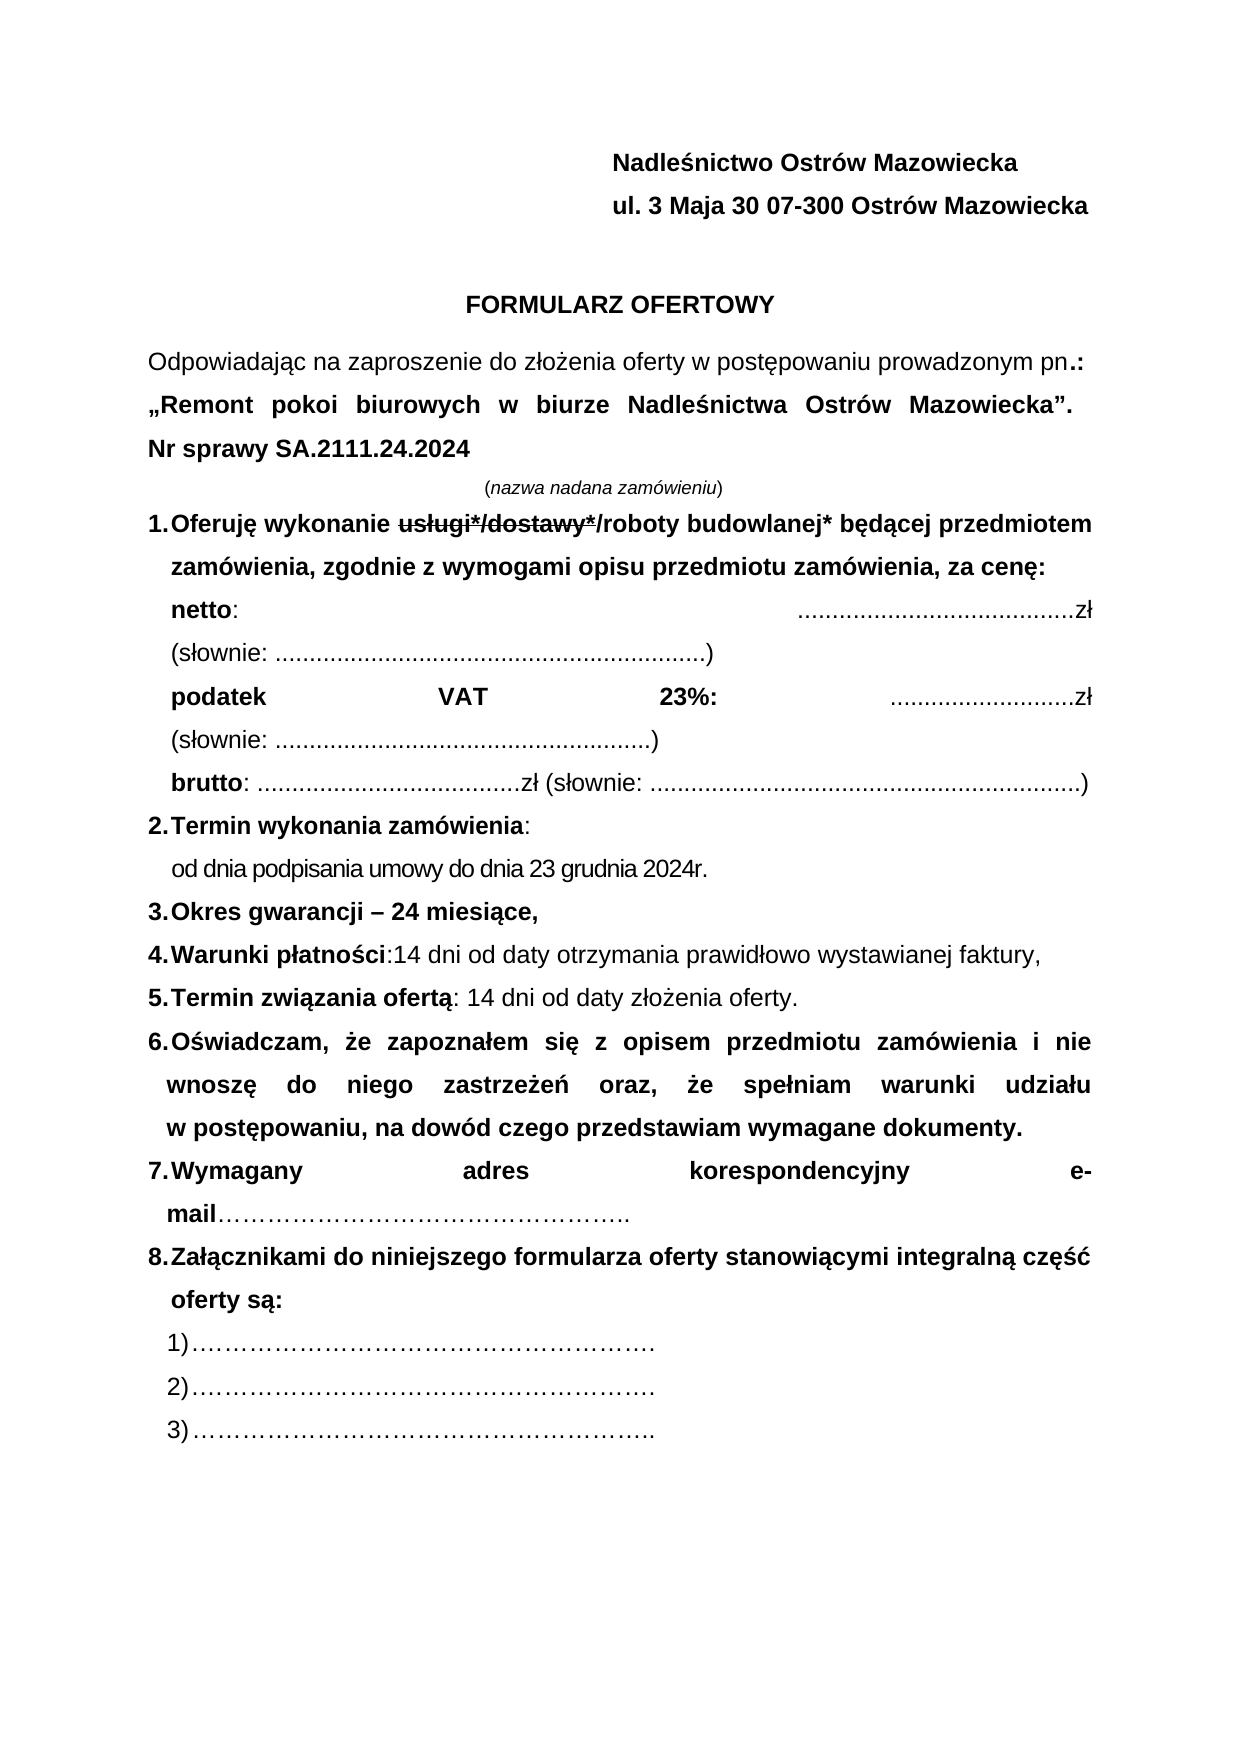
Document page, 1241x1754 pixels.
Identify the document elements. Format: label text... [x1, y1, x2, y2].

list ……………………………………………….. [167, 1414, 1092, 1443]
list Okres gwarancji – 24 miesiące, [148, 897, 1092, 926]
text „Remont pokoi biurowych w biurze Nadleśnictwa Ostrów Mazowiecka”. Nr sprawy SA.2111.24.2024 [148, 390, 1092, 462]
text od dnia podpisania umowy do dnia 23 grudnia 2024r. [148, 854, 1092, 883]
list Wymagany adres korespondencyjny e-mail………………………………………….. [148, 1156, 1092, 1228]
text netto: ........................................zł (słownie: ...............................................................) [171, 595, 1092, 667]
text FORMULARZ OFERTOWY [148, 290, 1092, 319]
list Termin wykonania zamówienia: [148, 811, 1092, 839]
text brutto: ......................................zł (słownie: ...............................................................) [171, 768, 1092, 796]
list Warunki płatności:14 dni od daty otrzymania prawidłowo wystawianej faktury, [148, 940, 1092, 969]
list .………………………………………………. [167, 1371, 1092, 1400]
text Odpowiadając na zaproszenie do złożenia oferty w postępowaniu prowadzonym pn.: [148, 347, 1092, 376]
list Oświadczam, że zapoznałem się z opisem przedmiotu zamówienia i nie wnoszę do niego zastrzeżeń oraz, że spełniam warunki udziału w postępowaniu, na dowód czego przedstawiam wymagane dokumenty. [148, 1026, 1092, 1141]
list Załącznikami do niniejszego formularza oferty stanowiącymi integralną część oferty są: [148, 1242, 1092, 1314]
text podatek VAT 23%: ...........................zł (słownie: .......................................................) [171, 681, 1092, 753]
text ul. 3 Maja 30 07-300 Ostrów Mazowiecka [148, 191, 1092, 219]
text (nazwa nadana zamówieniu) [479, 477, 1092, 498]
list .………………………………………………. [167, 1328, 1092, 1357]
text Nadleśnictwo Ostrów Mazowiecka [148, 148, 1092, 176]
list Termin związania ofertą: 14 dni od daty złożenia oferty. [148, 983, 1092, 1012]
list Oferuję wykonanie usługi*/dostawy*/roboty budowlanej* będącej przedmiotem zamówienia, zgodnie z wymogami opisu przedmiotu zamówienia, za cenę: [148, 509, 1092, 581]
